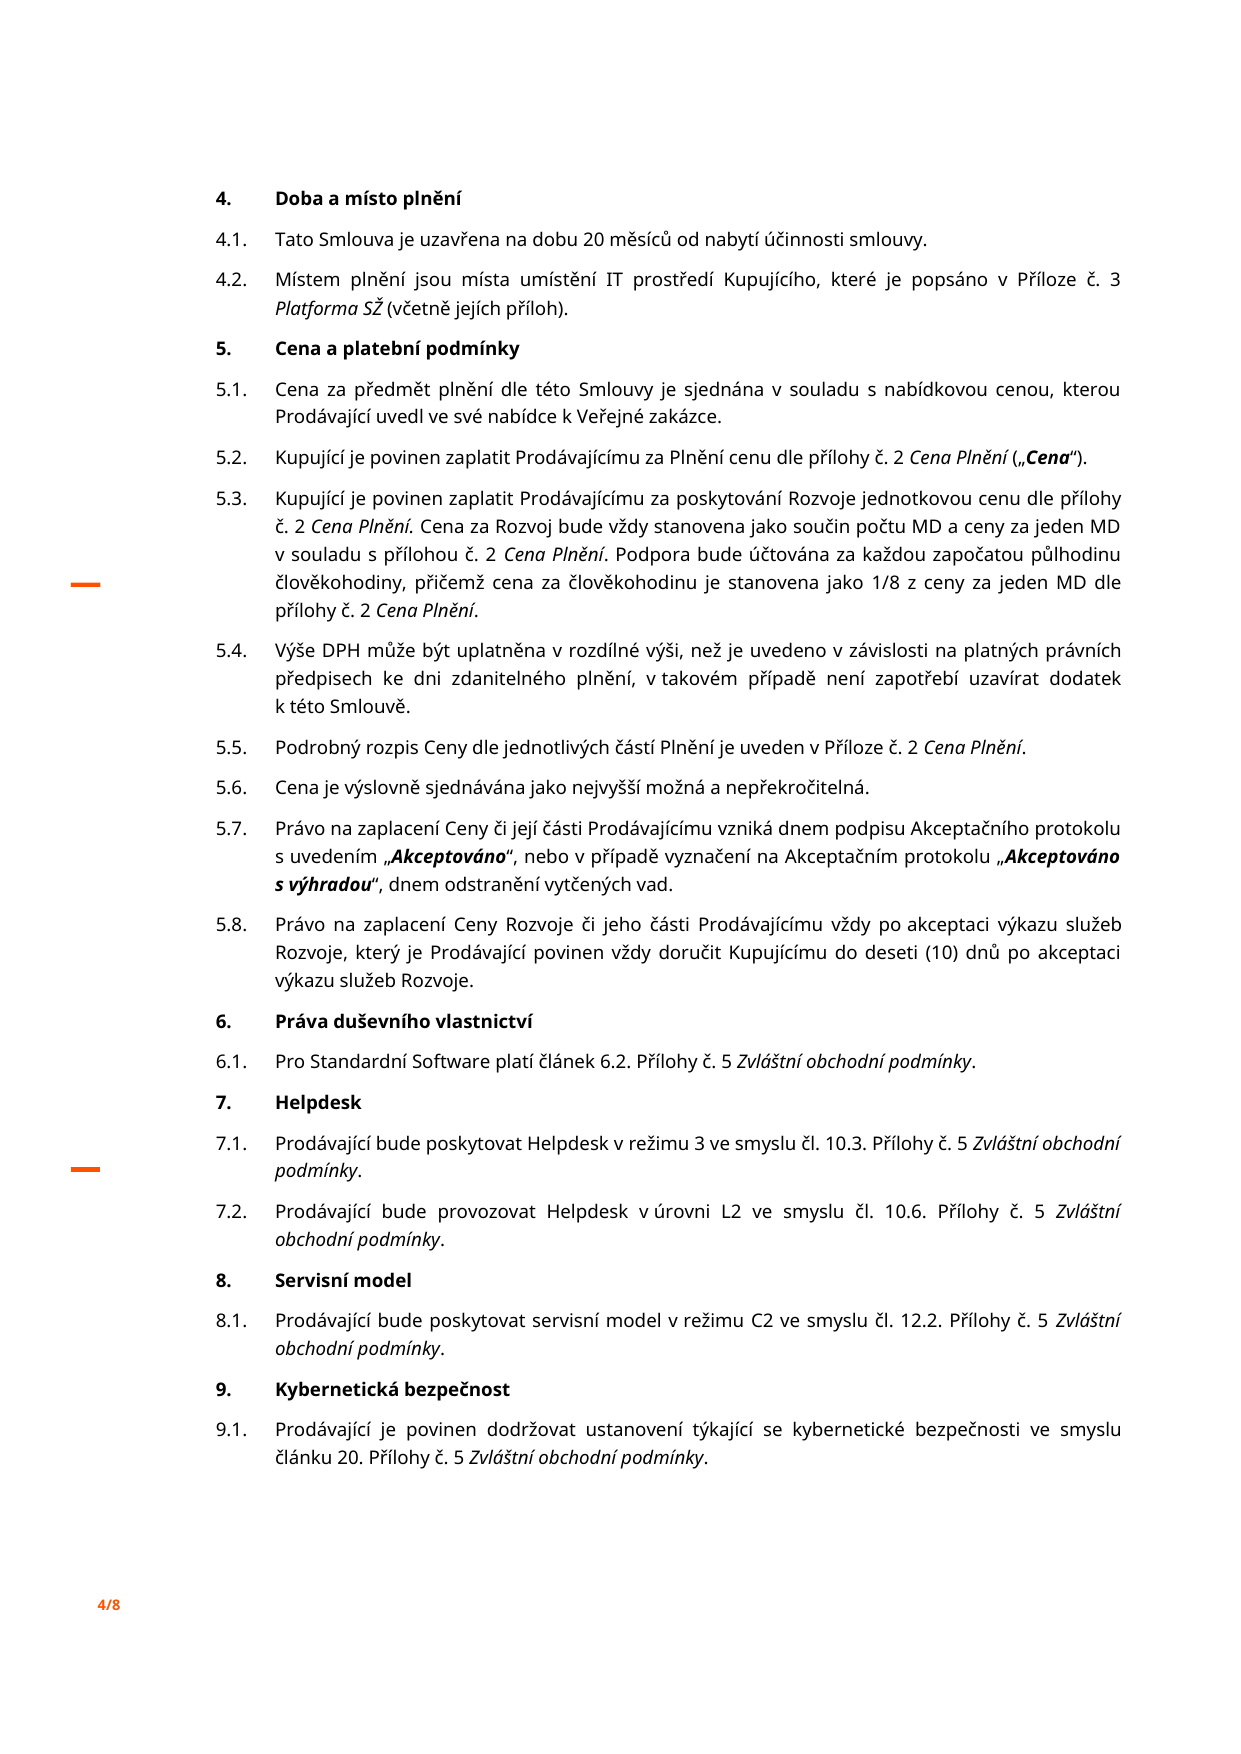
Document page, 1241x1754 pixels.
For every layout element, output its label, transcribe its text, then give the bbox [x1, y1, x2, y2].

subtitle Doba a místo plnění [216, 186, 1122, 211]
list Právo na zaplacení Ceny či její části Prodávajícímu vzniká dnem podpisu Akceptačního protokolu s uvedením „Akceptováno“, nebo v případě vyznačení na Akceptačním protokolu „Akceptováno s výhradou“, dnem odstranění vytčených vad. [216, 815, 1122, 897]
list Cena je výslovně sjednávána jako nejvyšší možná a nepřekročitelná. [216, 774, 1122, 800]
list Cena za předmět plnění dle této Smlouvy je sjednána v souladu s nabídkovou cenou, kterou Prodávající uvedl ve své nabídce k Veřejné zakázce. [216, 376, 1122, 429]
list Kupující je povinen zaplatit Prodávajícímu za poskytování Rozvoje jednotkovou cenu dle přílohy č. 2 Cena Plnění. Cena za Rozvoj bude vždy stanovena jako součin počtu MD a ceny za jeden MD v souladu s přílohou č. 2 Cena Plnění. Podpora bude účtována za každou započatou půlhodinu člověkohodiny, přičemž cena za člověkohodinu je stanovena jako 1/8 z ceny za jeden MD dle přílohy č. 2 Cena Plnění. [216, 485, 1122, 622]
list Místem plnění jsou místa umístění IT prostředí Kupujícího, které je popsáno v Příloze č. 3 Platforma SŽ (včetně jejích příloh). [216, 267, 1122, 320]
list Prodávající bude provozovat Helpdesk v úrovni L2 ve smyslu čl. 10.6. Přílohy č. 5 Zvláštní obchodní podmínky. [216, 1198, 1122, 1252]
subtitle Servisní model [216, 1267, 1122, 1292]
list Právo na zaplacení Ceny Rozvoje či jeho části Prodávajícímu vždy po akceptaci výkazu služeb Rozvoje, který je Prodávající povinen vždy doručit Kupujícímu do deseti (10) dnů po akceptaci výkazu služeb Rozvoje. [216, 912, 1122, 993]
list Prodávající bude poskytovat servisní model v režimu C2 ve smyslu čl. 12.2. Přílohy č. 5 Zvláštní obchodní podmínky. [216, 1307, 1122, 1361]
list Tato Smlouva je uzavřena na dobu 20 měsíců od nabytí účinnosti smlouvy. [216, 226, 1122, 252]
list Pro Standardní Software platí článek 6.2. Přílohy č. 5 Zvláštní obchodní podmínky. [216, 1049, 1122, 1074]
list Výše DPH může být uplatněna v rozdílné výši, než je uvedeno v závislosti na platných právních předpisech ke dni zdanitelného plnění, v takovém případě není zapotřebí uzavírat dodatek k této Smlouvě. [216, 637, 1122, 719]
subtitle Helpdesk [216, 1089, 1122, 1115]
list Prodávající bude poskytovat Helpdesk v režimu 3 ve smyslu čl. 10.3. Přílohy č. 5 Zvláštní obchodní podmínky. [216, 1130, 1122, 1183]
list Kupující je povinen zaplatit Prodávajícímu za Plnění cenu dle přílohy č. 2 Cena Plnění („Cena“). [216, 444, 1122, 470]
subtitle Cena a platební podmínky [216, 335, 1122, 361]
list Prodávající je povinen dodržovat ustanovení týkající se kybernetické bezpečnosti ve smyslu článku 20. Přílohy č. 5 Zvláštní obchodní podmínky. [216, 1416, 1122, 1470]
subtitle Kybernetická bezpečnost [216, 1376, 1122, 1401]
subtitle Práva duševního vlastnictví [216, 1008, 1122, 1034]
list Podrobný rozpis Ceny dle jednotlivých částí Plnění je uveden v Příloze č. 2 Cena Plnění. [216, 734, 1122, 759]
